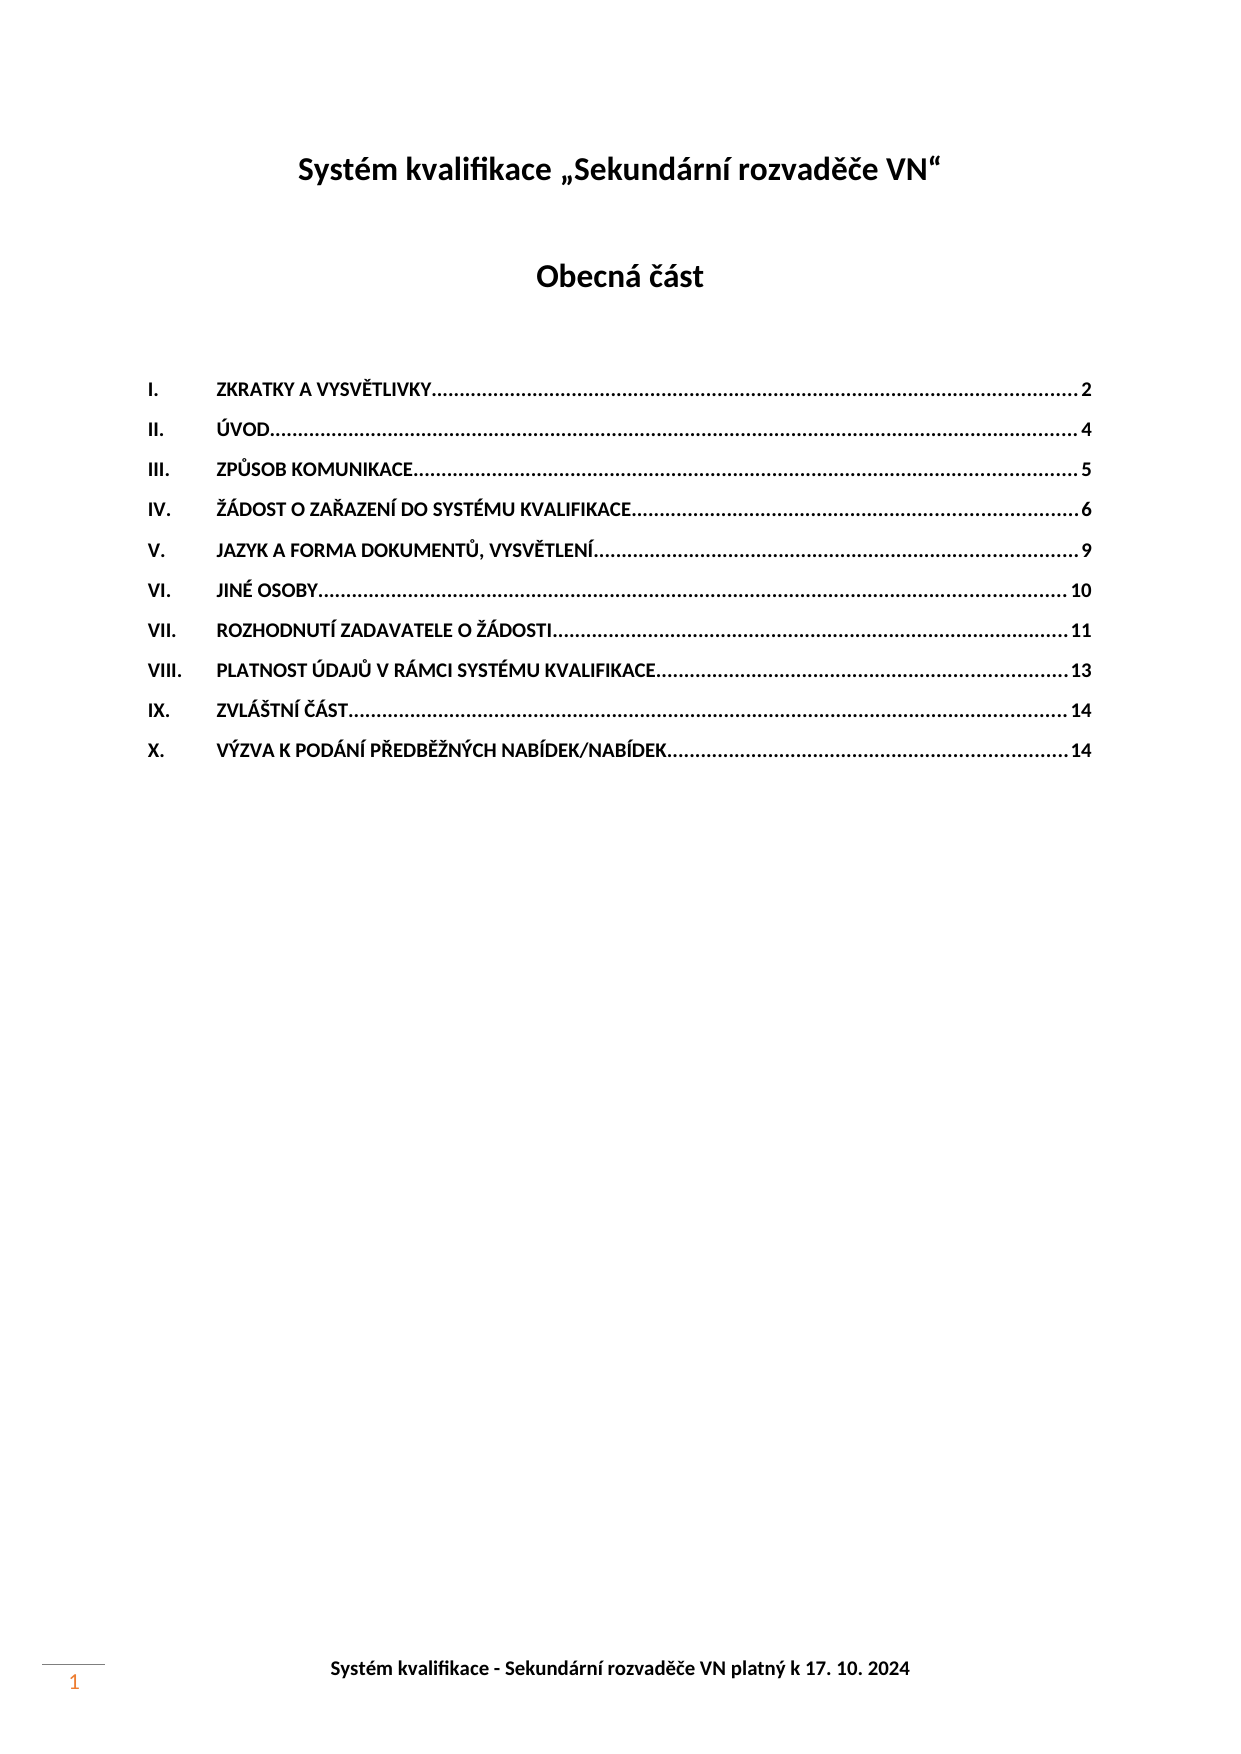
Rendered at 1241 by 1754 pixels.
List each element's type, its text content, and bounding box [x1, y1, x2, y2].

text I. Zkratky a vysvětlivky 2 [148, 376, 1093, 402]
text X. Výzva k podání předběžných nabídek/nabídek 14 [148, 737, 1093, 763]
text IV. Žádost o zařazení do Systému kvalifikace 6 [148, 497, 1093, 522]
text V. Jazyk a forma dokumentů, vysvětlení 9 [148, 537, 1093, 562]
text II. Úvod 4 [148, 416, 1093, 442]
text Systém kvalifikace „Sekundární rozvaděče VN“ [148, 148, 1093, 188]
text VIII. Platnost údajů v rámci Systému kvalifikace 13 [148, 657, 1093, 682]
text IX. Zvláštní část 14 [148, 697, 1093, 723]
text VII. Rozhodnutí Zadavatele o žádosti 11 [148, 617, 1093, 642]
text VI. Jiné osoby 10 [148, 577, 1093, 602]
text Obecná část [148, 255, 1093, 296]
text III. Způsob komunikace 5 [148, 457, 1093, 482]
